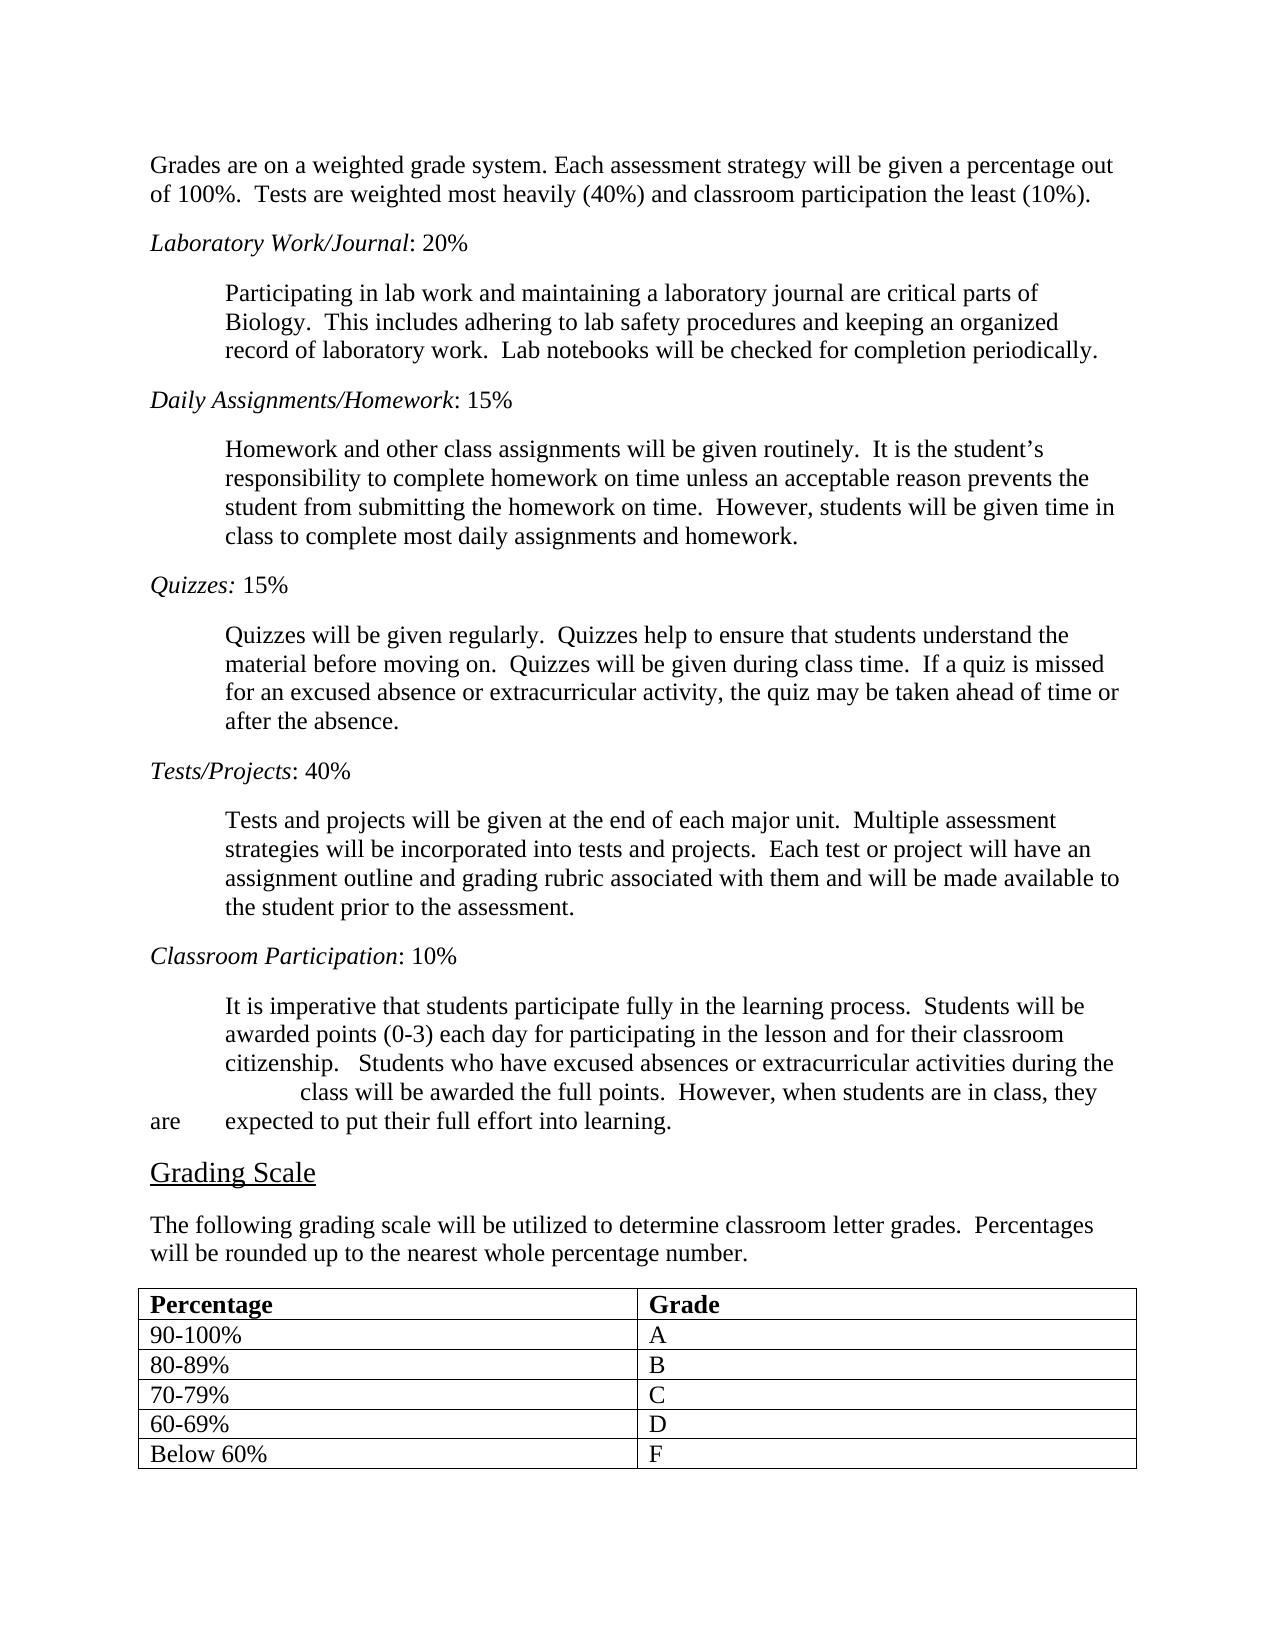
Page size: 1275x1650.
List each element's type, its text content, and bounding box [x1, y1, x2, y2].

text Tests and projects will be given at the end of each major unit. Multiple assessment strategies will be incorporated into tests and projects. Each test or project will have an assignment outline and grading rubric associated with them and will be made available to the student prior to the assessment. [150, 805, 1125, 920]
table_cell F [638, 1439, 1136, 1468]
text Quizzes: 15% [150, 570, 1125, 599]
table_cell C [638, 1380, 1136, 1408]
table_cell 80-89% [139, 1350, 637, 1379]
text Tests/Projects: 40% [150, 756, 1125, 784]
text Quizzes will be given regularly. Quizzes help to ensure that students understand the material before moving on. Quizzes will be given during class time. If a quiz is missed for an excused absence or extracurricular activity, the quiz may be taken ahead of time or after the absence. [150, 620, 1125, 735]
text Laboratory Work/Journal: 20% [150, 228, 1125, 257]
table_cell 70-79% [139, 1380, 637, 1408]
text Homework and other class assignments will be given routinely. It is the student’s responsibility to complete homework on time unless an acceptable reason prevents the student from submitting the homework on time. However, students will be given time in class to complete most daily assignments and homework. [150, 434, 1125, 549]
table_cell 60-69% [139, 1410, 637, 1438]
text Daily Assignments/Homework: 15% [150, 385, 1125, 414]
text The following grading scale will be utilized to determine classroom letter grades. Percentages will be rounded up to the nearest whole percentage number. [150, 1210, 1125, 1267]
table_header Percentage [139, 1289, 637, 1319]
table_cell A [638, 1320, 1136, 1349]
text Grades are on a weighted grade system. Each assessment strategy will be given a percentage out of 100%. Tests are weighted most heavily (40%) and classroom participation the least (10%). [150, 150, 1125, 207]
table_cell B [638, 1350, 1136, 1379]
text It is imperative that students participate fully in the learning process. Students will be awarded points (0-3) each day for participating in the lesson and for their classroom citizenship. Students who have excused absences or extracurricular activities during the class will be awarded the full points. However, when students are in class, they are expected to put their full effort into learning. [150, 991, 1125, 1134]
table_cell 90-100% [139, 1320, 637, 1349]
text Classroom Participation: 10% [150, 941, 1125, 970]
table_header Grade [638, 1289, 1136, 1319]
table_cell Below 60% [139, 1439, 637, 1468]
text Participating in lab work and maintaining a laboratory journal are critical parts of Biology. This includes adhering to lab safety procedures and keeping an organized record of laboratory work. Lab notebooks will be checked for completion periodically. [225, 278, 1125, 364]
text Grading Scale [150, 1155, 1125, 1189]
table_cell D [638, 1410, 1136, 1438]
